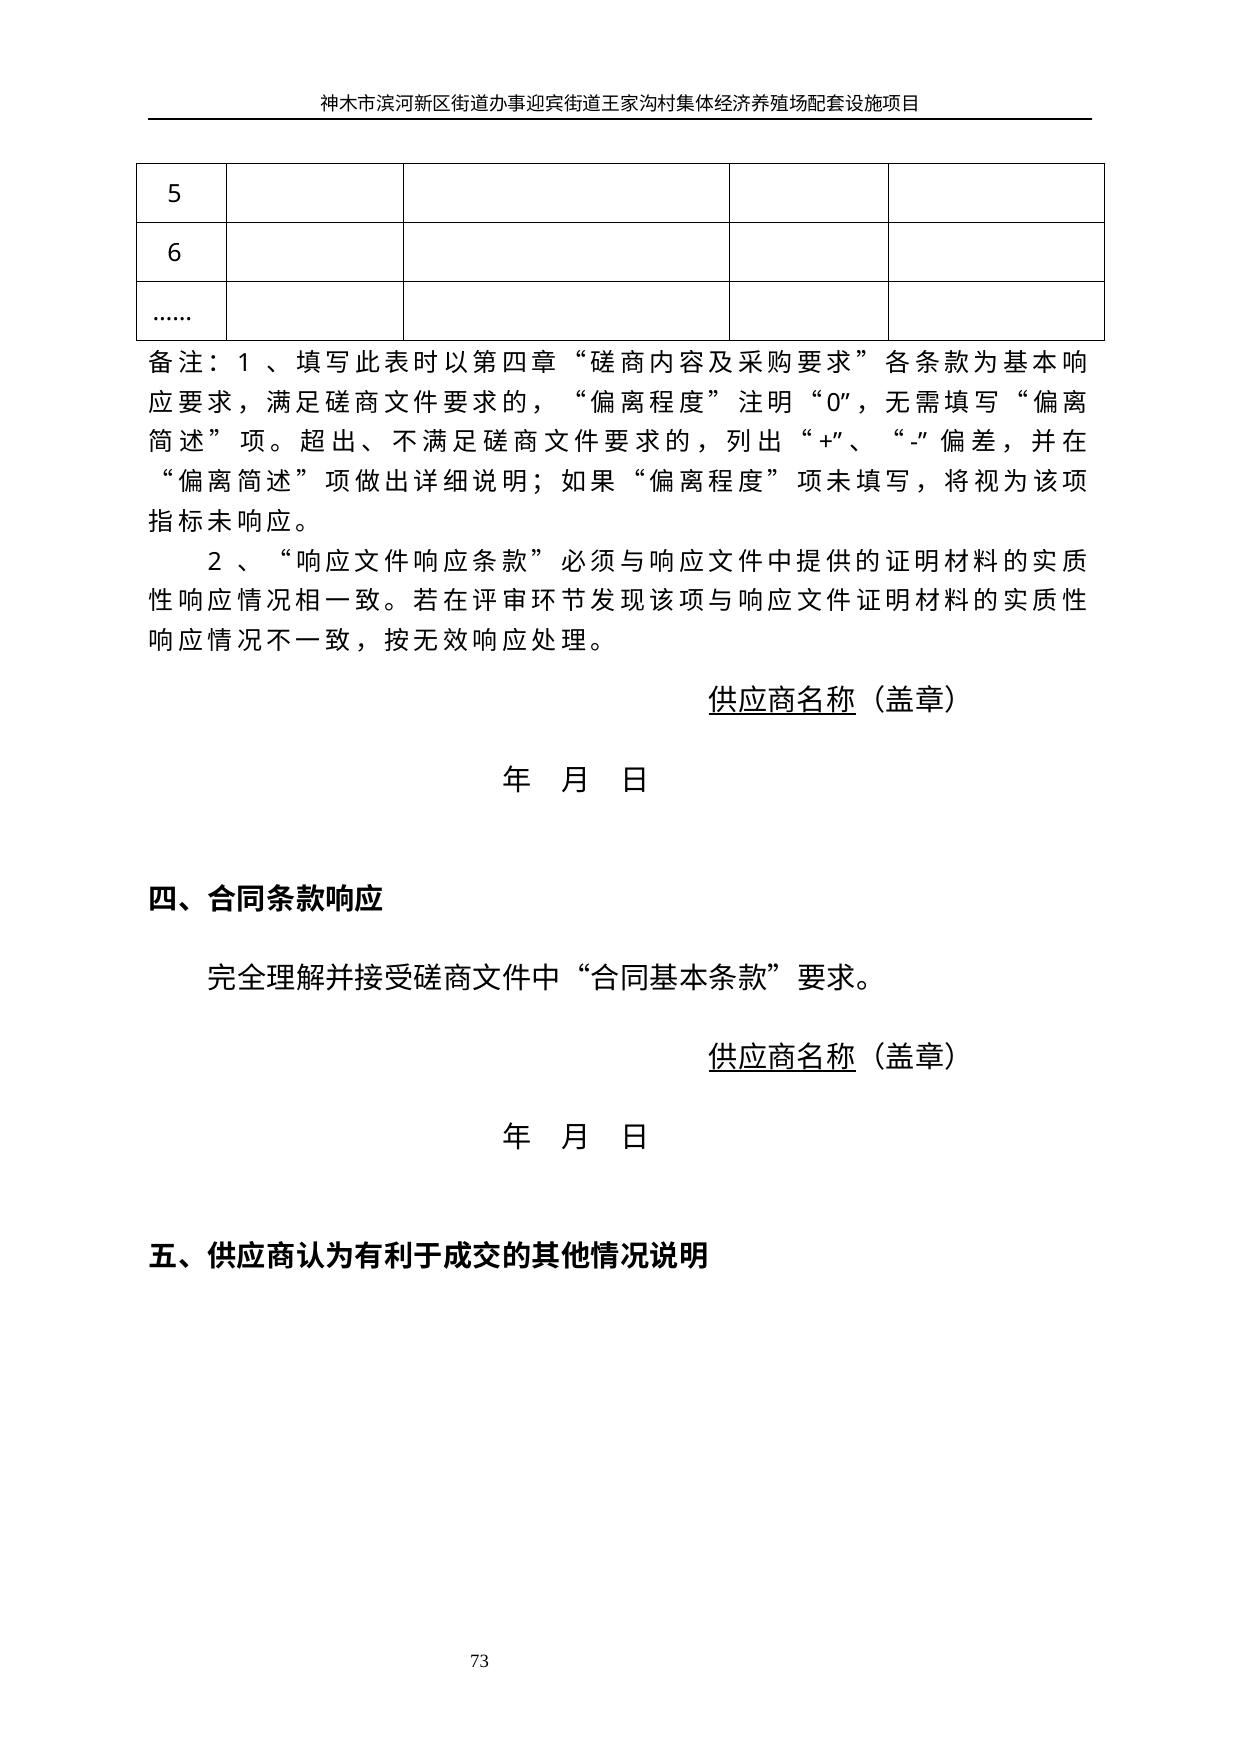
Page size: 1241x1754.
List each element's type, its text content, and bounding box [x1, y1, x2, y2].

table_cell [227, 164, 403, 222]
text 供应商名称（盖章） [148, 1016, 1092, 1095]
table_cell [227, 223, 403, 281]
table_cell …… [137, 282, 226, 340]
text 完全理解并接受磋商文件中“合同基本条款”要求。 [148, 936, 1092, 1016]
table_cell [404, 282, 729, 340]
text 四、合同条款响应 [148, 857, 1092, 936]
text 年 月 日 [148, 1095, 1092, 1174]
table_cell [730, 164, 888, 222]
text 备注：1、填写此表时以第四章“磋商内容及采购要求”各条款为基本响应要求，满足磋商文件要求的，“偏离程度”注明“0”，无需填写“偏离简述”项。超出、不满足磋商文件要求的，列出“+”、“-”偏差，并在“偏离简述”项做出详细说明；如果“偏离程度”项未填写，将视为该项指标未响应。 [148, 341, 1092, 539]
table_cell [889, 223, 1104, 281]
table_cell [227, 282, 403, 340]
table_cell [889, 164, 1104, 222]
table_cell [730, 282, 888, 340]
text 2、“响应文件响应条款”必须与响应文件中提供的证明材料的实质性响应情况相一致。若在评审环节发现该项与响应文件证明材料的实质性响应情况不一致，按无效响应处理。 [148, 539, 1092, 658]
text 五、供应商认为有利于成交的其他情况说明 [148, 1214, 1092, 1293]
table_cell [404, 223, 729, 281]
text 年 月 日 [148, 738, 1092, 817]
table_cell 6 [137, 223, 226, 281]
table_cell [404, 164, 729, 222]
table_cell [730, 223, 888, 281]
table_cell [889, 282, 1104, 340]
text 供应商名称（盖章） [148, 658, 1092, 738]
table_cell 5 [137, 164, 226, 222]
